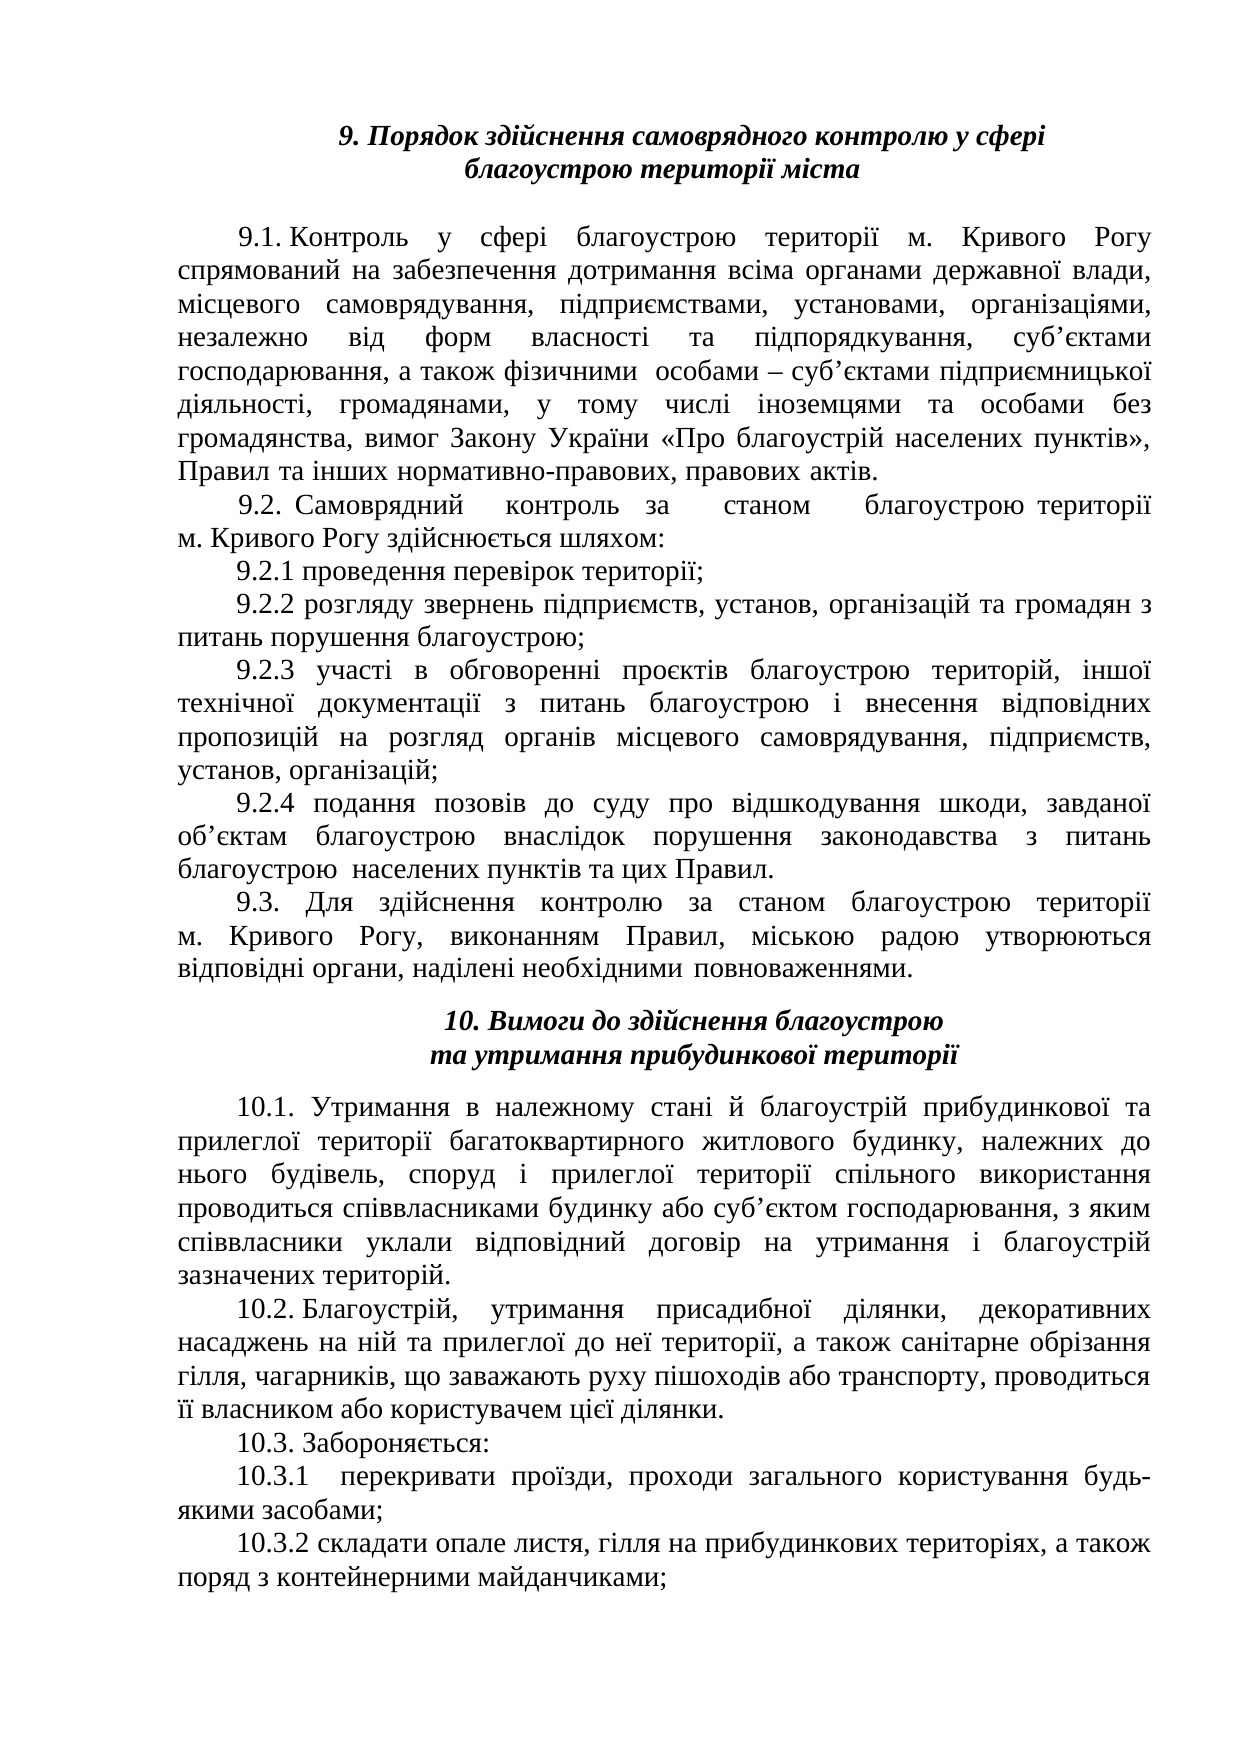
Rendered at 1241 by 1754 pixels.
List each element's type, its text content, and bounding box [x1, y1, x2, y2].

text 9.3. Для здійснення контролю за станом благоустрою території м. Кривого Рогу, виконанням Правил, міською радою утворюються відповідні органи, наділені необхідними повноваженнями. [177, 886, 1152, 984]
text 10.2. Благоустрій, утримання присадибної ділянки, декоративних насаджень на ній та прилеглої до неї території, а також санітарне обрізання гілля, чагарників, що заважають руху пішоходів або транспорту, проводиться її власником або користувачем цієї ділянки. [177, 1291, 1152, 1425]
text 9.2.2 розгляду звернень підприємств, установ, організацій та громадян з питань порушення благоустрою; [177, 586, 1152, 653]
text 9.2.1 проведення перевірок території; [236, 554, 1152, 586]
text 9. Порядок здійснення самоврядного контролю у сфері благоустрою території міста [177, 118, 1147, 185]
text 9.2.4 подання позовів до суду про відшкодування шкоди, завданої об’єктам благоустрою внаслідок порушення законодавства з питань благоустрою населених пунктів та цих Правил. [177, 786, 1152, 886]
text 10.1. Утримання в належному стані й благоустрій прибудинкової та прилеглої території багатоквартирного житлового будинку, належних до нього будівель, споруд і прилеглої території спільного використання проводиться співвласниками будинку або суб’єктом господарювання, з яким співвласники уклали відповідний договір на утримання і благоустрій зазначених територій. [177, 1089, 1152, 1291]
text 10.3.1 перекривати проїзди, проходи загального користування будь-якими засобами; [177, 1458, 1152, 1526]
text 10. Вимоги до здійснення благоустрою [177, 1003, 1152, 1037]
text 10.3.2 складати опале листя, гілля на прибудинкових територіях, а також поряд з контейнерними майданчиками; [177, 1526, 1152, 1593]
text 9.2.3 участі в обговоренні проєктів благоустрою територій, іншої технічної документації з питань благоустрою і внесення відповідних пропозицій на розгляд органів місцевого самоврядування, підприємств, установ, організацій; [177, 653, 1152, 786]
text 9.1. Контроль у сфері благоустрою території м. Кривого Рогу спрямований на забезпечення дотримання всіма органами державної влади, місцевого самоврядування, підприємствами, установами, організаціями, незалежно від форм власності та підпорядкування, суб’єктами господарювання, а також фізичними особами – суб’єктами підприємницької діяльності, громадянами, у тому числі іноземцями та особами без громадянства, вимог Закону України «Про благоустрій населених пунктів», Правил та інших нормативно-правових, правових актів. [177, 219, 1152, 487]
text 10.3. Забороняється: [177, 1425, 1152, 1458]
text 9.2. Самоврядний контроль за станом благоустрою території м. Кривого Рогу здійснюється шляхом: [177, 487, 1152, 554]
text та утримання прибудинкової території [177, 1037, 1152, 1070]
